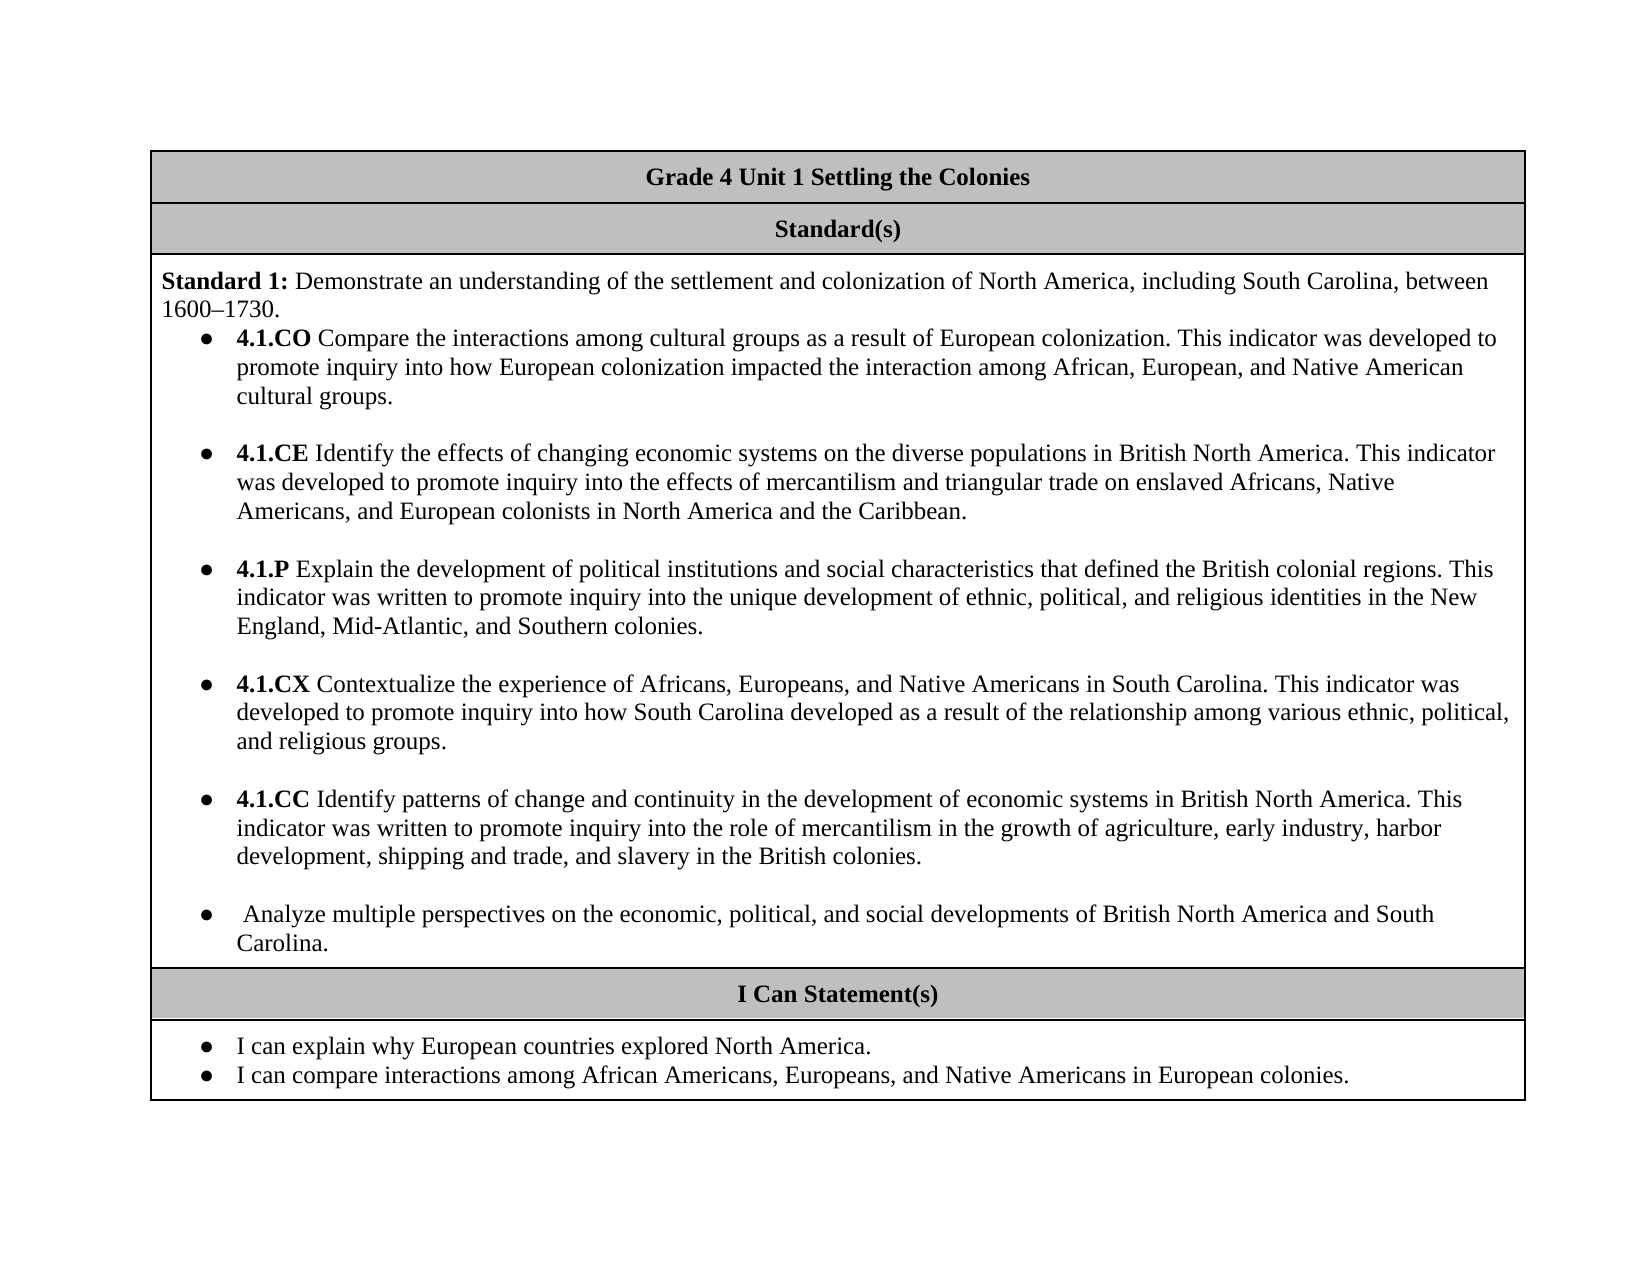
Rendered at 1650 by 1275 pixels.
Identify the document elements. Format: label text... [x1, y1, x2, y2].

table_cell Standard 1: Demonstrate an understanding of the settlement and colonization of North America, including South Carolina, between 1600–1730. 4.1.CO Compare the interactions among cultural groups as a result of European colonization. This indicator was developed to promote inquiry into how European colonization impacted the interaction among African, European, and Native American cultural groups. 4.1.CE Identify the effects of changing economic systems on the diverse populations in British North America. This indicator was developed to promote inquiry into the effects of mercantilism and triangular trade on enslaved Africans, Native Americans, and European colonists in North America and the Caribbean. 4.1.P Explain the development of political institutions and social characteristics that defined the British colonial regions. This indicator was written to promote inquiry into the unique development of ethnic, political, and religious identities in the New England, Mid-Atlantic, and Southern colonies. 4.1.CX Contextualize the experience of Africans, Europeans, and Native Americans in South Carolina. This indicator was developed to promote inquiry into how South Carolina developed as a result of the relationship among various ethnic, political, and religious groups. 4.1.CC Identify patterns of change and continuity in the development of economic systems in British North America. This indicator was written to promote inquiry into the role of mercantilism in the growth of agriculture, early industry, harbor development, shipping and trade, and slavery in the British colonies. Analyze multiple perspectives on the economic, political, and social developments of British North America and South Carolina. [152, 255, 1524, 967]
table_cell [152, 1021, 1524, 1099]
table_cell Standard(s) [152, 204, 1524, 253]
table_cell I Can Statement(s) [152, 969, 1524, 1018]
table_header Grade 4 Unit 1 Settling the Colonies [152, 152, 1524, 202]
